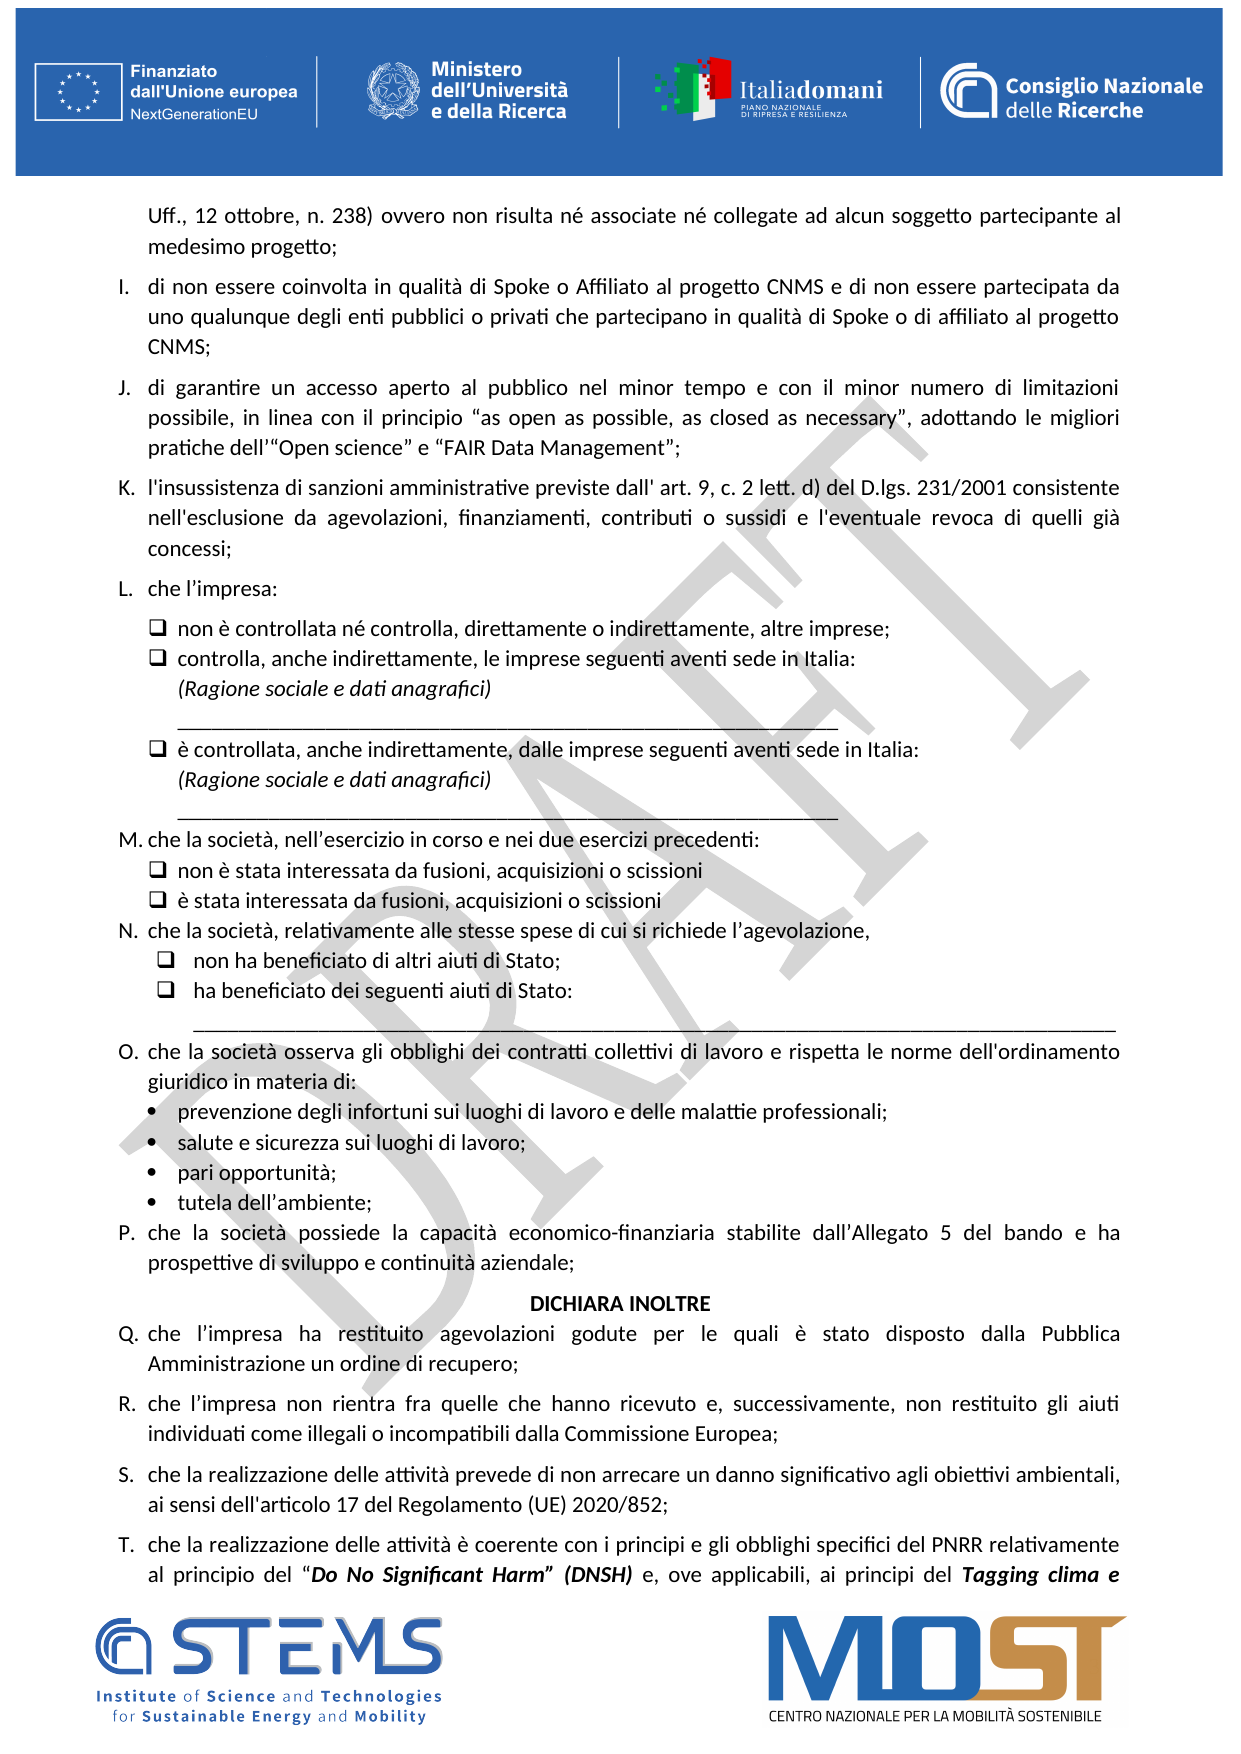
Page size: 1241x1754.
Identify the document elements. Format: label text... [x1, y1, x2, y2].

list che l’impresa non rientra fra quelle che hanno ricevuto e, successivamente, non restituito gli aiuti individuati come illegali o incompatibili dalla Commissione Europea; [118, 1389, 1122, 1448]
list di non essere coinvolta in qualità di Spoke o Affiliato al progetto CNMS e di non essere partecipata da uno qualunque degli enti pubblici o privati che partecipano in qualità di Spoke o di affiliato al progetto CNMS; [118, 272, 1122, 361]
list controlla, anche indirettamente, le imprese seguenti aventi sede in Italia: [148, 644, 1122, 672]
list tutela dell’ambiente; [148, 1188, 1122, 1216]
picture [762, 1611, 1129, 1728]
list prevenzione degli infortuni sui luoghi di lavoro e delle malattie professionali; [148, 1097, 1122, 1126]
list (Ragione sociale e dati anagrafici) __________________________________________________________ [177, 765, 1122, 823]
list che la società, relativamente alle stesse spese di cui si richiede l’agevolazione, [118, 916, 1122, 944]
list è stata interessata da fusioni, acquisizioni o scissioni [148, 886, 1122, 914]
list (Ragione sociale e dati anagrafici) __________________________________________________________ [177, 674, 1122, 733]
list che l’impresa: [148, 574, 1122, 602]
list che la società osserva gli obblighi dei contratti collettivi di lavoro e rispetta le norme dell'ordinamento giuridico in materia di: [118, 1037, 1122, 1095]
picture [95, 1611, 443, 1727]
list che l’impresa ha restituito agevolazioni godute per le quali è stato disposto dalla Pubblica Amministrazione un ordine di recupero; [118, 1319, 1122, 1377]
list che la società possiede la capacità economico-finanziaria stabilite dall’Allegato 5 del bando e ha prospettive di sviluppo e continuità aziendale; [118, 1218, 1122, 1277]
list è controllata, anche indirettamente, dalle imprese seguenti aventi sede in Italia: [148, 735, 1122, 763]
picture [15, 8, 1223, 176]
list salute e sicurezza sui luoghi di lavoro; [148, 1128, 1122, 1156]
list non è controllata né controlla, direttamente o indirettamente, altre imprese; [148, 614, 1122, 642]
list non ha beneficiato di altri aiuti di Stato; [156, 946, 1122, 974]
list che la realizzazione delle attività prevede di non arrecare un danno significativo agli obiettivi ambientali, ai sensi dell'articolo 17 del Regolamento (UE) 2020/852; [118, 1460, 1122, 1518]
list non è stata interessata da fusioni, acquisizioni o scissioni [148, 856, 1122, 884]
list pari opportunità; [148, 1158, 1122, 1186]
text DICHIARA INOLTRE [118, 1289, 1122, 1317]
list ha beneficiato dei seguenti aiuti di Stato: [156, 977, 1122, 1005]
list che la società, nell’esercizio in corso e nei due esercizi precedenti: [118, 826, 1118, 854]
list di garantire un accesso aperto al pubblico nel minor tempo e con il minor numero di limitazioni possibile, in linea con il principio “as open as possible, as closed as necessary”, adottando le migliori pratiche dell’“Open science” e “FAIR Data Management”; [118, 373, 1122, 461]
list _________________________________________________________________________________ [193, 1007, 1122, 1035]
list l'insussistenza di sanzioni amministrative previste dall' art. 9, c. 2 lett. d) del D.lgs. 231/2001 consistente nell'esclusione da agevolazioni, finanziamenti, contributi o sussidi e l'eventuale revoca di quelli già concessi; [118, 473, 1122, 562]
